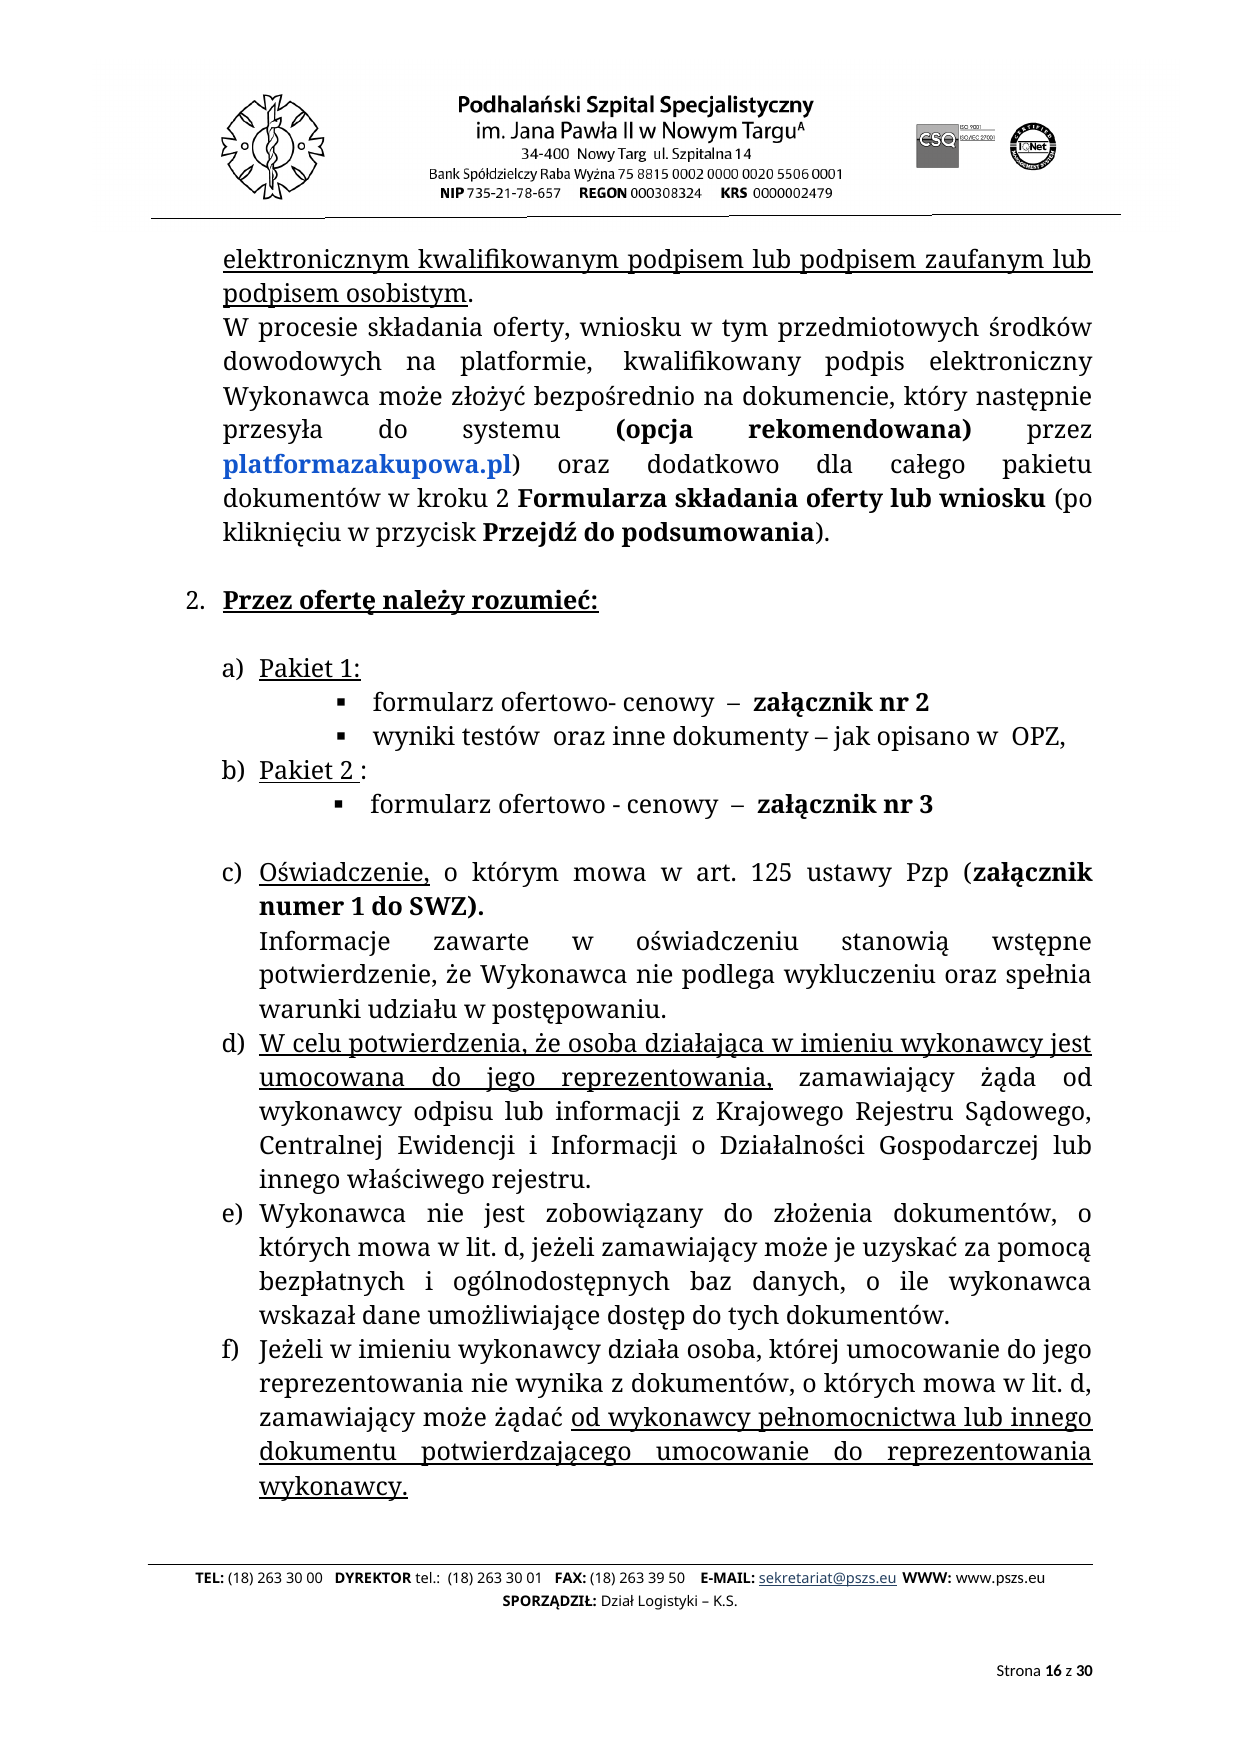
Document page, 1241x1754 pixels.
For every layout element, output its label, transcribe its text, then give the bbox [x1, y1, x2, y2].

list Informacje zawarte w oświadczeniu stanowią wstępne potwierdzenie, że Wykonawca nie podlega wykluczeniu oraz spełnia warunki udziału w postępowaniu. [259, 923, 1093, 1025]
list Jeżeli w imieniu wykonawcy działa osoba, której umocowanie do jego reprezentowania nie wynika z dokumentów, o których mowa w lit. d, zamawiający może żądać od wykonawcy pełnomocnictwa lub innego dokumentu potwierdzającego umocowanie do reprezentowania wykonawcy. [221, 1332, 1093, 1502]
list formularz ofertowo- cenowy – załącznik nr 2 [335, 685, 1093, 719]
list Pakiet 1: [221, 651, 1093, 685]
list Oświadczenie, o którym mowa w art. 125 ustawy Pzp (załącznik numer 1 do SWZ). [221, 855, 1093, 923]
picture [92, 59, 1180, 232]
list formularz ofertowo - cenowy – załącznik nr 3 [333, 787, 1093, 821]
list Pakiet 2 : [221, 753, 1093, 787]
list W celu potwierdzenia, że osoba działająca w imieniu wykonawcy jest umocowana do jego reprezentowania, zamawiający żąda od wykonawcy odpisu lub informacji z Krajowego Rejestru Sądowego, Centralnej Ewidencji i Informacji o Działalności Gospodarczej lub innego właściwego rejestru. [221, 1025, 1093, 1196]
list W procesie składania oferty, wniosku w tym przedmiotowych środków dowodowych na platformie, kwalifikowany podpis elektroniczny Wykonawca może złożyć bezpośrednio na dokumencie, który następnie przesyła do systemu (opcja rekomendowana) przez platformazakupowa.pl) oraz dodatkowo dla całego pakietu dokumentów w kroku 2 Formularza składania oferty lub wniosku (po kliknięciu w przycisk Przejdź do podsumowania). [223, 310, 1093, 548]
list wyniki testów oraz inne dokumenty – jak opisano w OPZ, [335, 719, 1093, 753]
list Przez ofertę należy rozumieć: [185, 582, 1093, 617]
list Wykonawca nie jest zobowiązany do złożenia dokumentów, o których mowa w lit. d, jeżeli zamawiający może je uzyskać za pomocą bezpłatnych i ogólnodostępnych baz danych, o ile wykonawca wskazał dane umożliwiające dostęp do tych dokumentów. [221, 1196, 1093, 1332]
